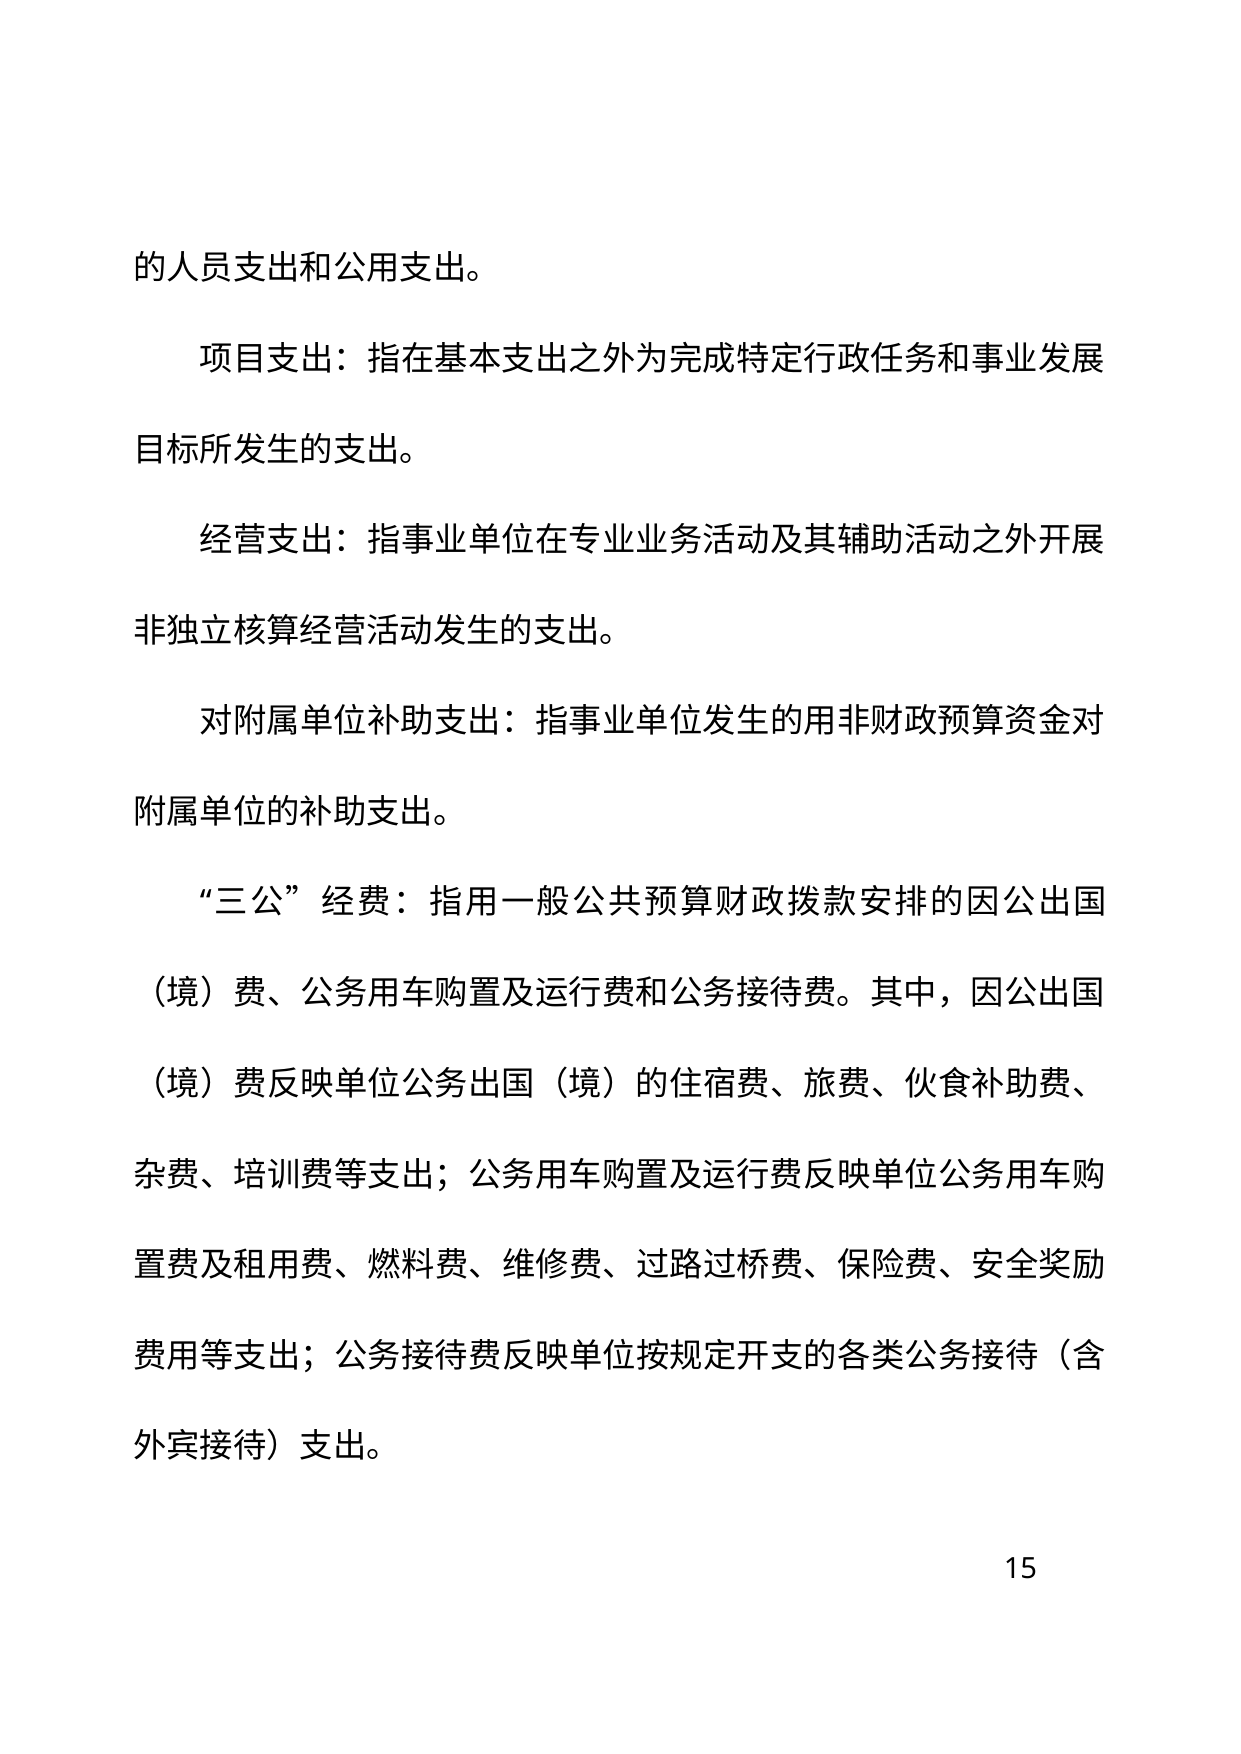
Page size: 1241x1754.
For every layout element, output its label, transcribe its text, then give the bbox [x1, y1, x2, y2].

text 经营支出：指事业单位在专业业务活动及其辅助活动之外开展非独立核算经营活动发生的支出。 [133, 492, 1107, 673]
text “三公”经费：指用一般公共预算财政拨款安排的因公出国（境）费、公务用车购置及运行费和公务接待费。其中，因公出国（境）费反映单位公务出国（境）的住宿费、旅费、伙食补助费、杂费、培训费等支出；公务用车购置及运行费反映单位公务用车购置费及租用费、燃料费、维修费、过路过桥费、保险费、安全奖励费用等支出；公务接待费反映单位按规定开支的各类公务接待（含外宾接待）支出。 [133, 854, 1107, 1489]
text 对附属单位补助支出：指事业单位发生的用非财政预算资金对附属单位的补助支出。 [133, 673, 1107, 854]
text 项目支出：指在基本支出之外为完成特定行政任务和事业发展目标所发生的支出。 [133, 311, 1107, 492]
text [133, 220, 1107, 311]
